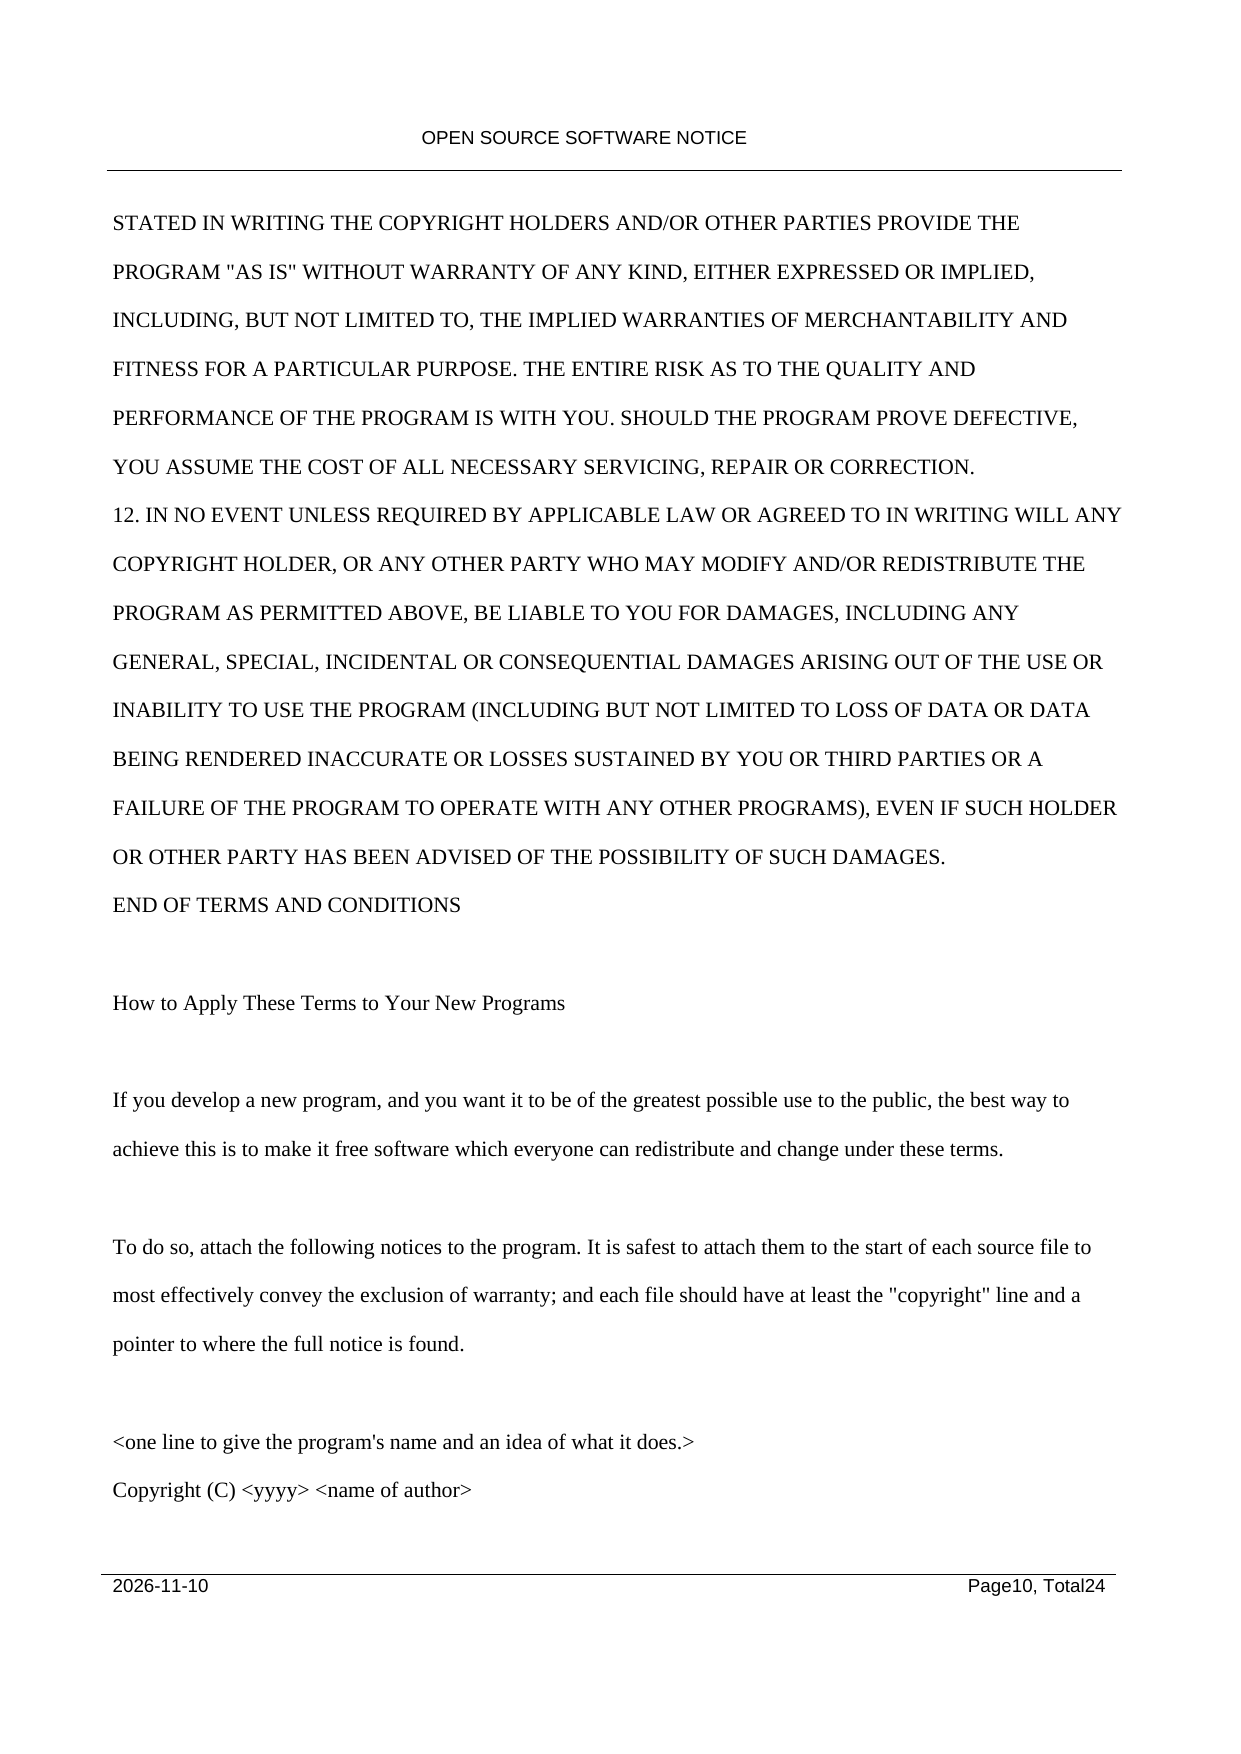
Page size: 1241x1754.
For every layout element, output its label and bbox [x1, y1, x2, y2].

text [112, 206, 1128, 1506]
